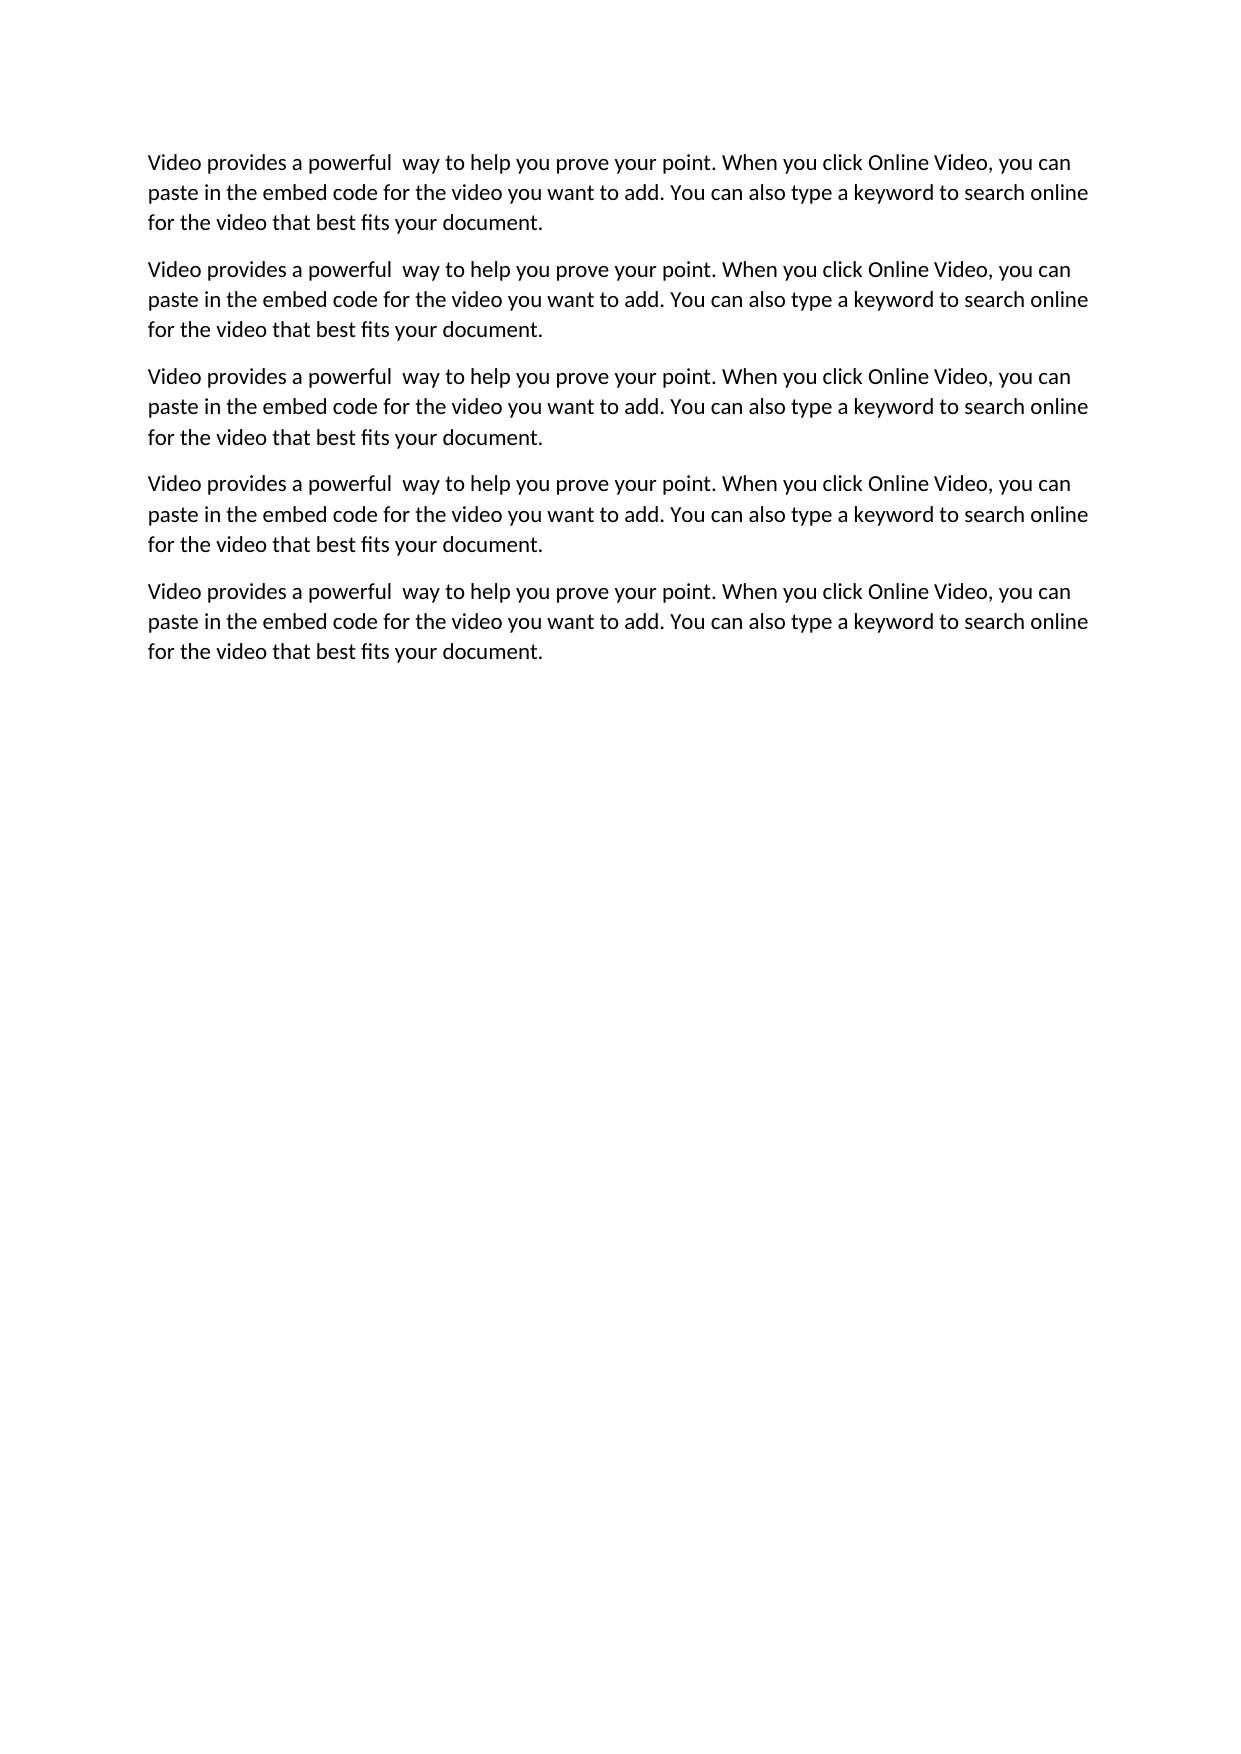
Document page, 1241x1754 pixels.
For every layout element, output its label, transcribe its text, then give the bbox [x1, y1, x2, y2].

text Video provides a powerful way to help you prove your point. When you click Online Video, you can paste in the embed code for the video you want to add. You can also type a keyword to search online for the video that best fits your document. [148, 469, 1093, 558]
text Video provides a powerful way to help you prove your point. When you click Online Video, you can paste in the embed code for the video you want to add. You can also type a keyword to search online for the video that best fits your document. [148, 362, 1093, 451]
text Video provides a powerful way to help you prove your point. When you click Online Video, you can paste in the embed code for the video you want to add. You can also type a keyword to search online for the video that best fits your document. [148, 577, 1093, 665]
text Video provides a powerful way to help you prove your point. When you click Online Video, you can paste in the embed code for the video you want to add. You can also type a keyword to search online for the video that best fits your document. [148, 255, 1093, 343]
text Video provides a powerful way to help you prove your point. When you click Online Video, you can paste in the embed code for the video you want to add. You can also type a keyword to search online for the video that best fits your document. [148, 148, 1093, 236]
